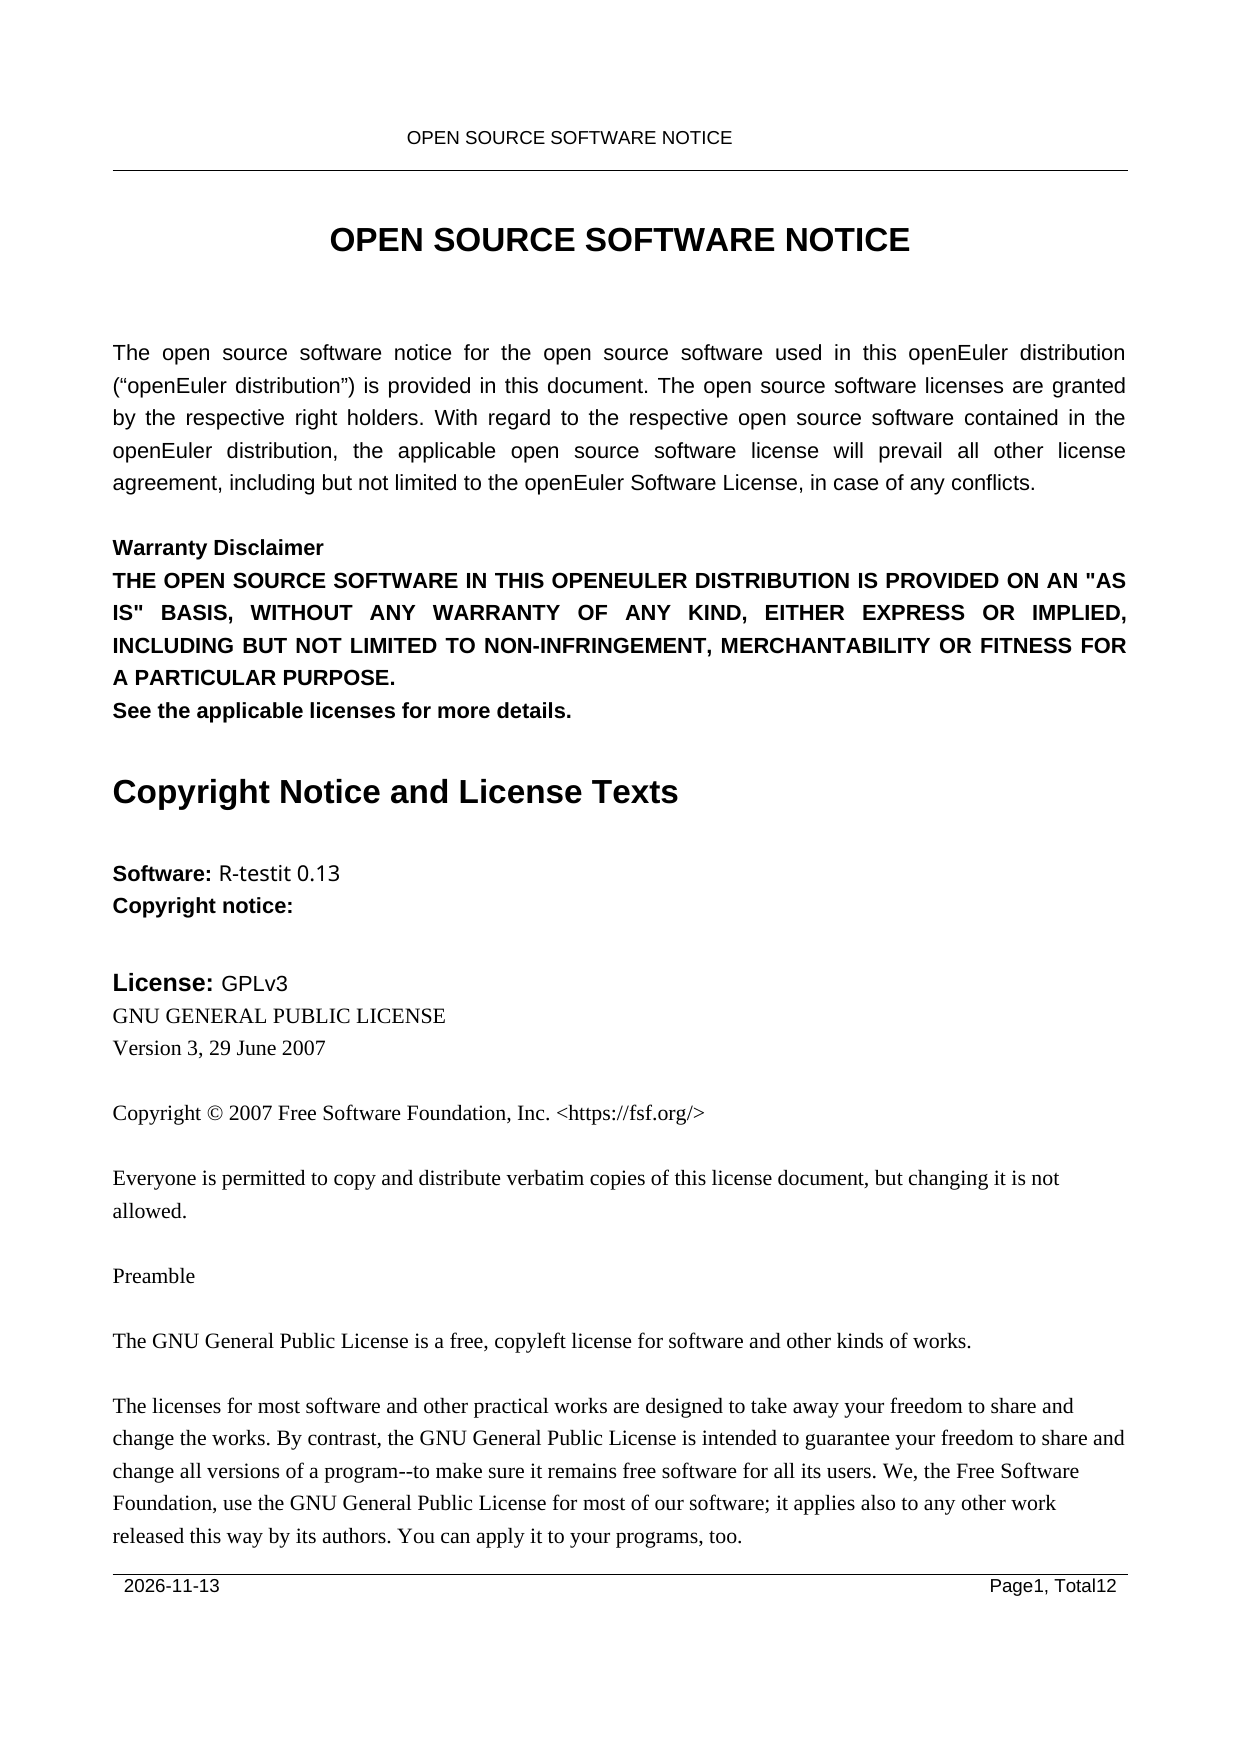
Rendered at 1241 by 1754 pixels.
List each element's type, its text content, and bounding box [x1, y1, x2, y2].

text OPEN SOURCE SOFTWARE NOTICE [112, 206, 1128, 271]
text Copyright Notice and License Texts [112, 759, 1128, 824]
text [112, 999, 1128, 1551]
text Copyright notice: [112, 889, 1128, 921]
text The open source software notice for the open source software used in this openEuler distribution (“openEuler distribution”) is provided in this document. The open source software licenses are granted by the respective right holders. With regard to the respective open source software contained in the openEuler distribution, the applicable open source software license will prevail all other license agreement, including but not limited to the openEuler Software License, in case of any conflicts. [112, 336, 1128, 499]
text Warranty Disclaimer [112, 531, 1128, 564]
text THE OPEN SOURCE SOFTWARE IN THIS OPENEULER DISTRIBUTION IS PROVIDED ON AN "AS IS" BASIS, WITHOUT ANY WARRANTY OF ANY KIND, EITHER EXPRESS OR IMPLIED, INCLUDING BUT NOT LIMITED TO NON-INFRINGEMENT, MERCHANTABILITY OR FITNESS FOR A PARTICULAR PURPOSE. See the applicable licenses for more details. [112, 564, 1128, 726]
text License: GPLv3 [112, 966, 1128, 999]
title Software: R-testit 0.13 [112, 856, 1128, 889]
